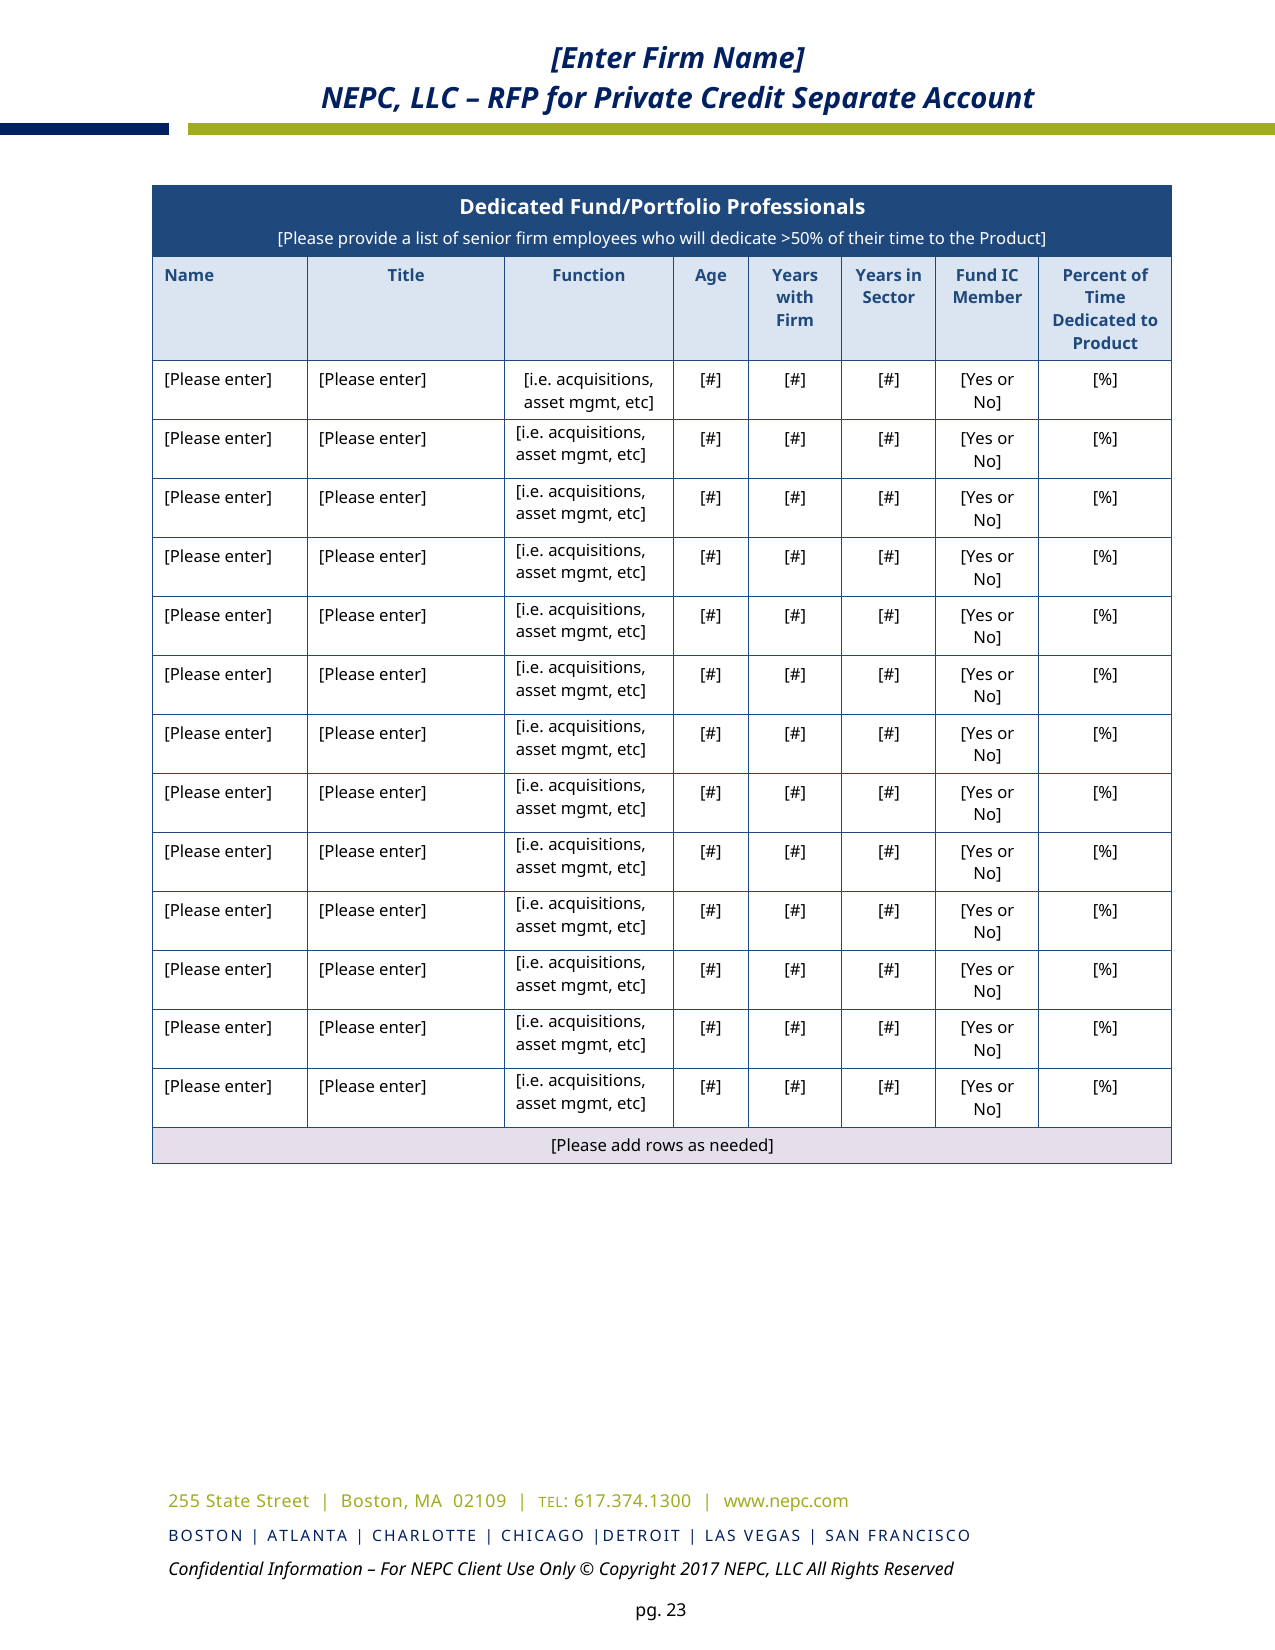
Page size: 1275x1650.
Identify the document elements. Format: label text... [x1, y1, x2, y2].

table_cell [Yes or No] [936, 597, 1038, 655]
table_cell [%] [1039, 361, 1171, 419]
table_cell [i.e. acquisitions, asset mgmt, etc] [505, 892, 673, 950]
table_cell [Please enter] [153, 361, 307, 419]
table_cell [%] [1039, 597, 1171, 655]
table_cell [Please enter] [308, 833, 504, 891]
table_cell [Yes or No] [936, 951, 1038, 1009]
table_cell [#] [749, 892, 841, 950]
table_cell [i.e. acquisitions, asset mgmt, etc] [505, 597, 673, 655]
table_cell [Please enter] [153, 656, 307, 714]
table_cell [Yes or No] [936, 833, 1038, 891]
table_cell [Yes or No] [936, 538, 1038, 596]
table_cell [Yes or No] [936, 892, 1038, 950]
table_cell [#] [749, 420, 841, 478]
table_cell [Yes or No] [936, 479, 1038, 537]
table_cell [#] [674, 597, 748, 655]
table_cell [%] [1039, 715, 1171, 773]
table_cell Name [153, 257, 307, 360]
table_cell [#] [674, 892, 748, 950]
table_cell [#] [842, 361, 935, 419]
table_cell [Please enter] [308, 597, 504, 655]
table_cell [Please enter] [153, 833, 307, 891]
table_cell [%] [1039, 833, 1171, 891]
table_cell [%] [1039, 538, 1171, 596]
table_cell Percent of Time Dedicated to Product [1039, 257, 1171, 360]
table_cell [#] [674, 1010, 748, 1068]
table_cell [Please enter] [308, 1069, 504, 1127]
table_cell [#] [842, 420, 935, 478]
table_cell [#] [842, 538, 935, 596]
table_cell Function [505, 257, 673, 360]
table_cell [Please enter] [308, 715, 504, 773]
table_cell Years with Firm [749, 257, 841, 360]
table_cell [%] [1039, 1069, 1171, 1127]
table_cell [Please enter] [308, 361, 504, 419]
table_cell [Please enter] [153, 1069, 307, 1127]
table_cell [Yes or No] [936, 715, 1038, 773]
table_cell [#] [749, 715, 841, 773]
table_cell [Please enter] [153, 597, 307, 655]
table_cell [%] [1039, 774, 1171, 832]
table_cell [Yes or No] [936, 774, 1038, 832]
table_cell [#] [674, 951, 748, 1009]
table_cell [Yes or No] [936, 361, 1038, 419]
table_cell [#] [674, 774, 748, 832]
table_cell [Please enter] [308, 538, 504, 596]
table_cell [#] [749, 1010, 841, 1068]
table_cell [i.e. acquisitions, asset mgmt, etc] [505, 656, 673, 714]
table_cell [i.e. acquisitions, asset mgmt, etc] [505, 833, 673, 891]
table_cell [i.e. acquisitions, asset mgmt, etc] [505, 479, 673, 537]
table_cell [i.e. acquisitions, asset mgmt, etc] [505, 715, 673, 773]
table_cell Years in Sector [842, 257, 935, 360]
table_cell [Please enter] [153, 479, 307, 537]
table_cell [#] [842, 597, 935, 655]
table_cell [Please enter] [308, 951, 504, 1009]
table_cell [#] [749, 833, 841, 891]
table_cell [#] [842, 951, 935, 1009]
table_cell [%] [1039, 951, 1171, 1009]
table_cell [#] [749, 597, 841, 655]
table_cell [i.e. acquisitions, asset mgmt, etc] [505, 538, 673, 596]
table_cell [#] [749, 951, 841, 1009]
table_cell [Please enter] [308, 1010, 504, 1068]
table_cell [#] [674, 420, 748, 478]
table_cell Fund IC Member [936, 257, 1038, 360]
table_cell [Yes or No] [936, 1010, 1038, 1068]
table_cell [#] [842, 892, 935, 950]
table_cell Title [308, 257, 504, 360]
table_cell [Please enter] [153, 538, 307, 596]
table_cell [#] [674, 715, 748, 773]
table_cell [#] [842, 656, 935, 714]
table_cell [Please enter] [153, 951, 307, 1009]
table_cell [Please enter] [308, 774, 504, 832]
table_cell [#] [674, 1069, 748, 1127]
table_cell [Please enter] [153, 1010, 307, 1068]
table_cell [Please enter] [153, 715, 307, 773]
table_cell [#] [674, 479, 748, 537]
table_cell [#] [842, 1010, 935, 1068]
table_cell [#] [674, 361, 748, 419]
table_cell [Yes or No] [936, 656, 1038, 714]
table_cell [#] [749, 1069, 841, 1127]
table_cell [#] [749, 538, 841, 596]
table_cell [#] [842, 833, 935, 891]
table_header Dedicated Fund/Portfolio Professionals [Please provide a list of senior firm employees who will dedicate >50% of their time to the Product] [153, 186, 1171, 256]
table_cell [Please add rows as needed] [153, 1128, 1171, 1163]
table_cell [#] [842, 715, 935, 773]
table_cell [Please enter] [308, 892, 504, 950]
table_cell [i.e. acquisitions, asset mgmt, etc] [505, 420, 673, 478]
table_cell [i.e. acquisitions, asset mgmt, etc] [505, 1010, 673, 1068]
table_cell [Please enter] [308, 656, 504, 714]
table_cell [#] [842, 774, 935, 832]
table_cell [%] [1039, 420, 1171, 478]
table_cell [Yes or No] [936, 420, 1038, 478]
table_cell [i.e. acquisitions, asset mgmt, etc] [505, 951, 673, 1009]
table_cell [#] [842, 479, 935, 537]
table_cell [#] [674, 538, 748, 596]
table_cell [#] [749, 361, 841, 419]
table_cell [Yes or No] [936, 1069, 1038, 1127]
table_cell [Please enter] [153, 774, 307, 832]
table_cell [%] [1039, 656, 1171, 714]
table_cell [i.e. acquisitions, asset mgmt, etc] [505, 1069, 673, 1127]
table_cell [i.e. acquisitions, asset mgmt, etc] [505, 774, 673, 832]
table_cell [%] [1039, 1010, 1171, 1068]
table_cell [#] [842, 1069, 935, 1127]
table_cell [#] [749, 774, 841, 832]
table_cell [#] [749, 656, 841, 714]
table_cell [#] [674, 656, 748, 714]
table_cell [i.e. acquisitions, asset mgmt, etc] [505, 361, 673, 419]
table_cell [%] [1039, 479, 1171, 537]
table_cell [Please enter] [153, 420, 307, 478]
table_cell [Please enter] [308, 479, 504, 537]
table_cell Age [674, 257, 748, 360]
table_cell [%] [1039, 892, 1171, 950]
table_cell [#] [674, 833, 748, 891]
table_cell [#] [749, 479, 841, 537]
table_cell [Please enter] [153, 892, 307, 950]
table_cell [Please enter] [308, 420, 504, 478]
